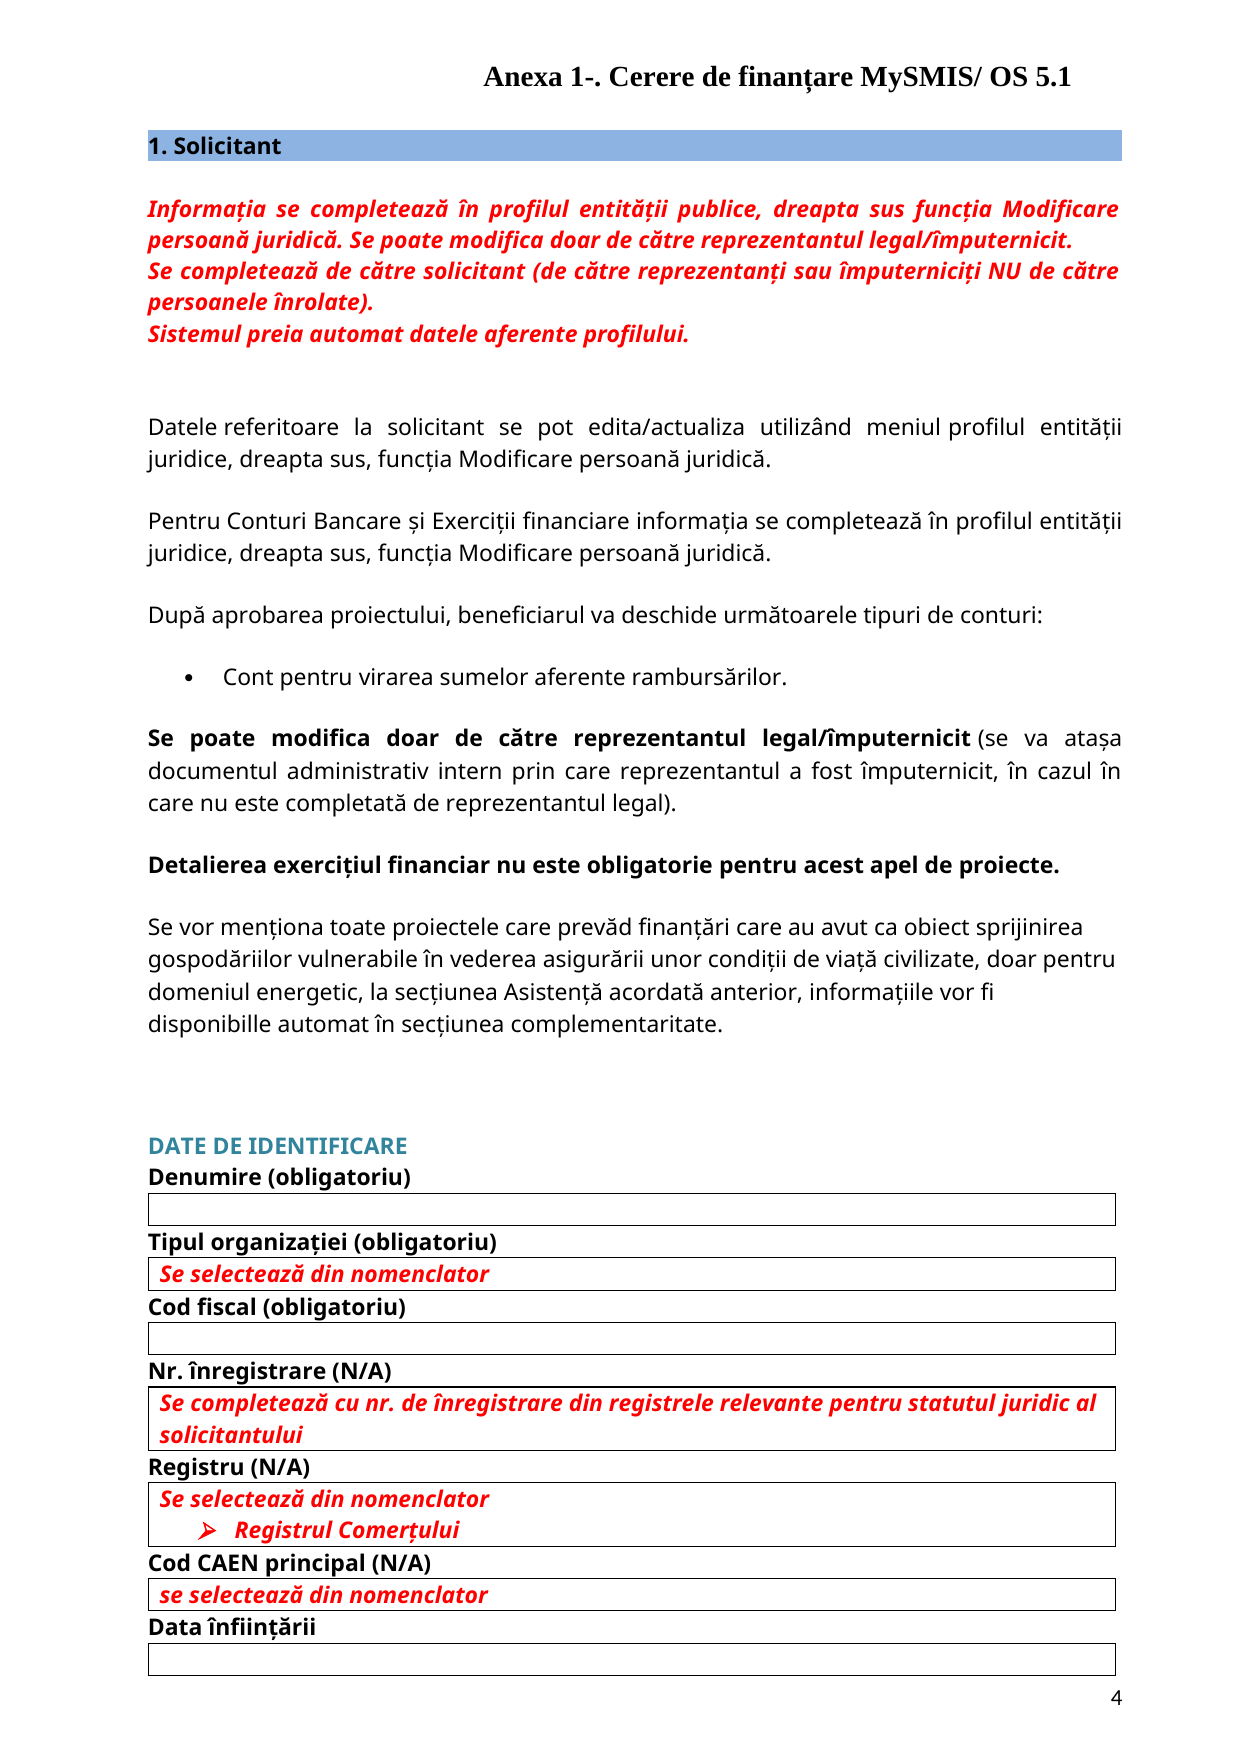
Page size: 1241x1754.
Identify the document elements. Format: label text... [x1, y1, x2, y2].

table_header [149, 1644, 1115, 1675]
table_header se selectează din nomenclator [149, 1579, 1115, 1610]
text După aprobarea proiectului, beneficiarul va deschide următoarele tipuri de conturi: [148, 598, 1122, 630]
text Detalierea exercițiul financiar nu este obligatorie pentru acest apel de proiecte. [148, 848, 1122, 880]
text Cod CAEN principal (N/A) [148, 1547, 1122, 1578]
text Denumire (obligatoriu) [148, 1161, 1122, 1193]
text Informația se completează în profilul entității publice, dreapta sus funcția Modificare persoană juridică. Se poate modifica doar de către reprezentantul legal/împuternicit. [148, 193, 1122, 255]
text Data înființării [148, 1611, 1122, 1643]
table_header [149, 1194, 1115, 1225]
text Se vor menționa toate proiectele care prevăd finanțări care au avut ca obiect sprijinirea gospodăriilor vulnerabile în vederea asigurării unor condiţii de viaţă civilizate, doar pentru domeniul energetic, la secțiunea Asistență acordată anterior, informațiile vor fi disponibille automat în secțiunea complementaritate. [148, 909, 1122, 1039]
table_header Se completează cu nr. de înregistrare din registrele relevante pentru statutul juridic al solicitantului [149, 1388, 1115, 1450]
text Se completează de către solicitant (de către reprezentanți sau împuterniciți NU de către persoanele înrolate). [148, 255, 1122, 318]
table_header Se selectează din nomenclator [149, 1258, 1115, 1289]
list Cont pentru virarea sumelor aferente rambursărilor. [185, 659, 1122, 692]
text Cod fiscal (obligatoriu) [148, 1291, 1122, 1322]
subtitle 1. Solicitant [148, 130, 1122, 161]
text Pentru Conturi Bancare și Exerciții financiare informația se completează în profilul entității juridice, dreapta sus, funcția Modificare persoană juridică. [148, 503, 1122, 568]
text Nr. înregistrare (N/A) [148, 1355, 1122, 1386]
text Datele referitoare la solicitant se pot edita/actualiza utilizând meniul profilul entității juridice, dreapta sus, funcția Modificare persoană juridică. [148, 409, 1122, 474]
text Sistemul preia automat datele aferente profilului. [148, 318, 1122, 349]
text Tipul organizației (obligatoriu) [148, 1226, 1122, 1257]
text Se poate modifica doar de către reprezentantul legal/împuternicit (se va atașa documentul administrativ intern prin care reprezentantul a fost împuternicit, în cazul în care nu este completată de reprezentantul legal). [148, 721, 1122, 818]
table_header Se selectează din nomenclator Registrul Comerțului [149, 1483, 1115, 1546]
table_header [149, 1323, 1115, 1354]
text DATE DE IDENTIFICARE [148, 1130, 1122, 1161]
text Registru (N/A) [148, 1451, 1122, 1482]
